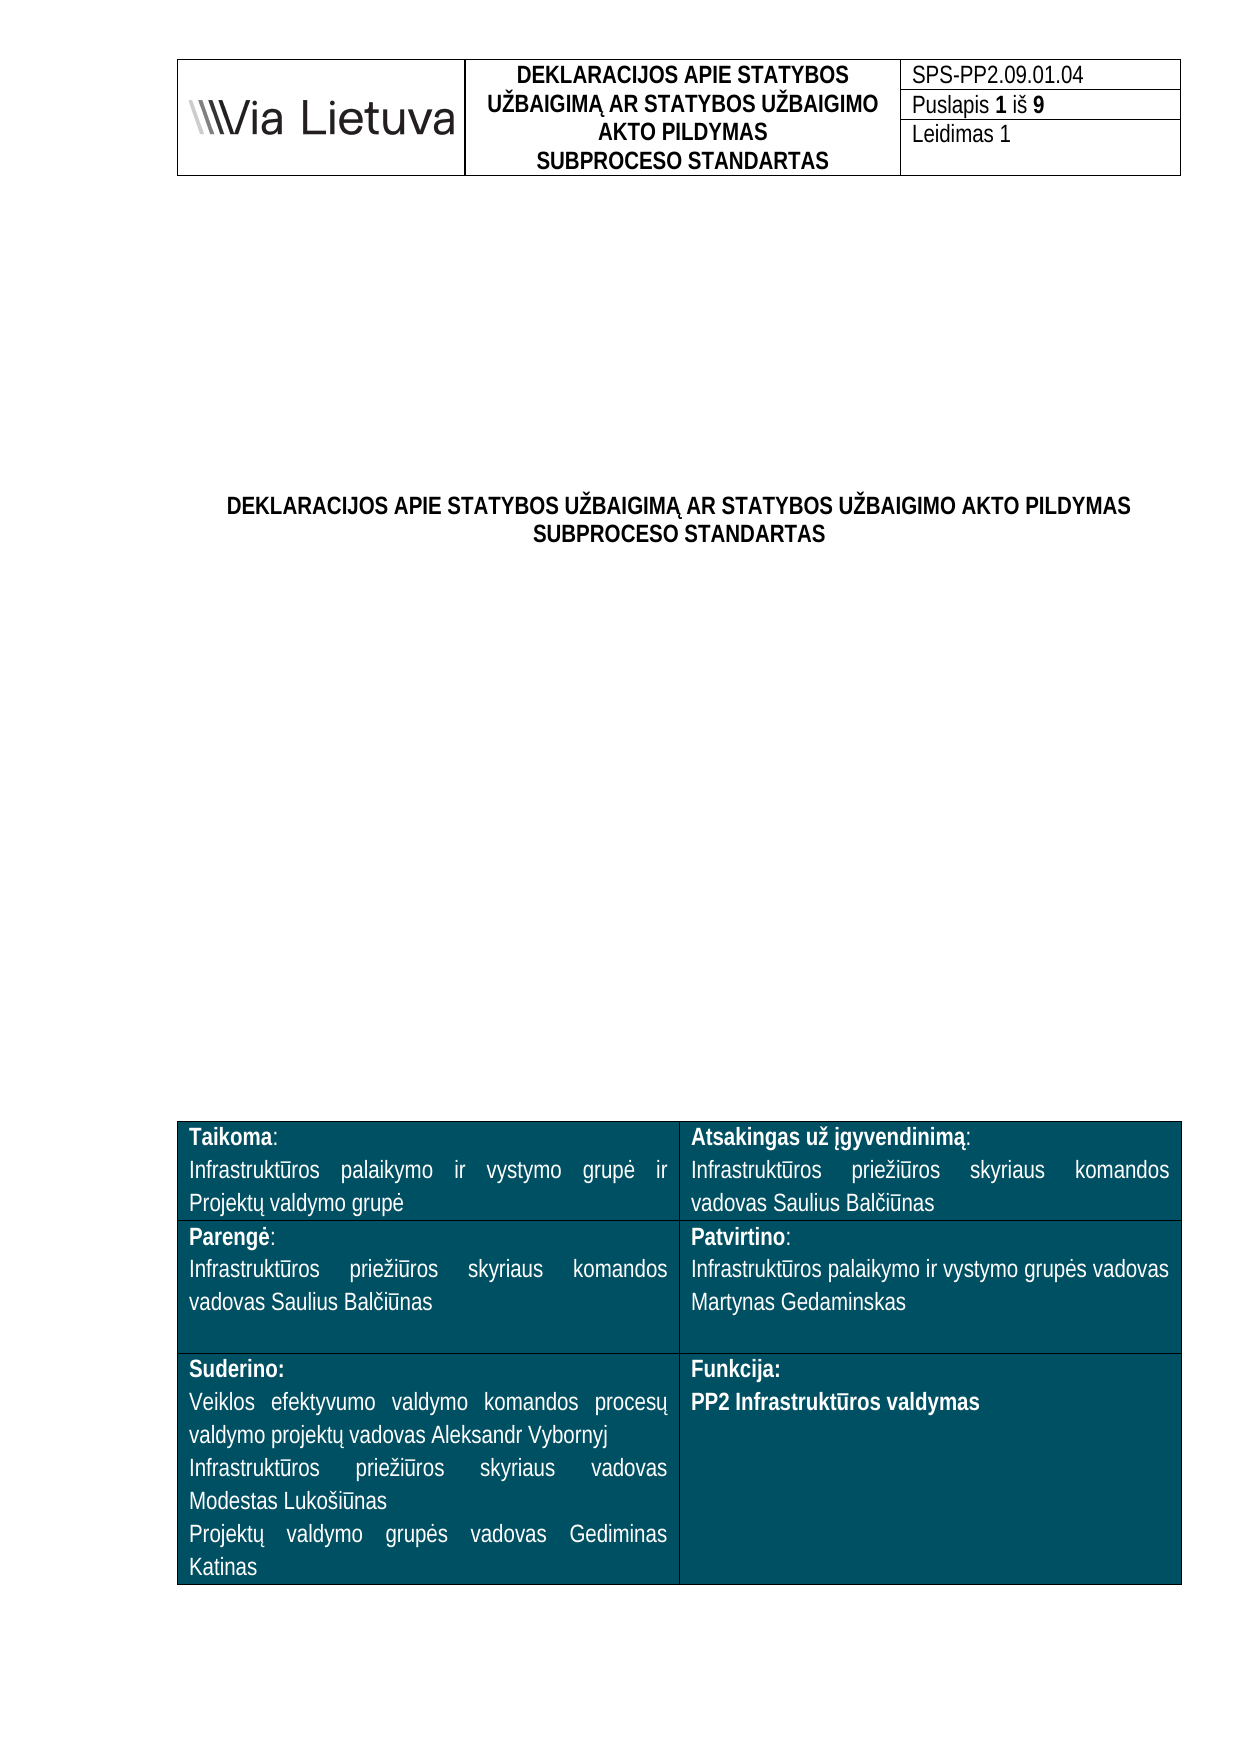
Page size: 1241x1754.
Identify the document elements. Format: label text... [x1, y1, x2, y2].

table_header Atsakingas už įgyvendinimą: Infrastruktūros priežiūros skyriaus komandos vadovas Saulius Balčiūnas [680, 1122, 1181, 1220]
table_cell Funkcija: PP2 Infrastruktūros valdymas [680, 1354, 1181, 1584]
picture [188, 100, 454, 135]
text DEKLARACIJOS APIE STATYBOS UŽBAIGIMĄ AR STATYBOS UŽBAIGIMO AKTO PILDYMAS [177, 491, 1181, 519]
table_header Taikoma: Infrastruktūros palaikymo ir vystymo grupė ir Projektų valdymo grupė [178, 1122, 679, 1220]
table_cell Parengė: Infrastruktūros priežiūros skyriaus komandos vadovas Saulius Balčiūnas [178, 1221, 679, 1353]
table_cell Suderino: Veiklos efektyvumo valdymo komandos procesų valdymo projektų vadovas Aleksandr Vybornyj Infrastruktūros priežiūros skyriaus vadovas Modestas Lukošiūnas Projektų valdymo grupės vadovas Gediminas Katinas [178, 1354, 679, 1584]
text SUBPROCESO STANDARTAS [177, 519, 1181, 548]
table_cell Patvirtino: Infrastruktūros palaikymo ir vystymo grupės vadovas Martynas Gedaminskas [680, 1221, 1181, 1353]
